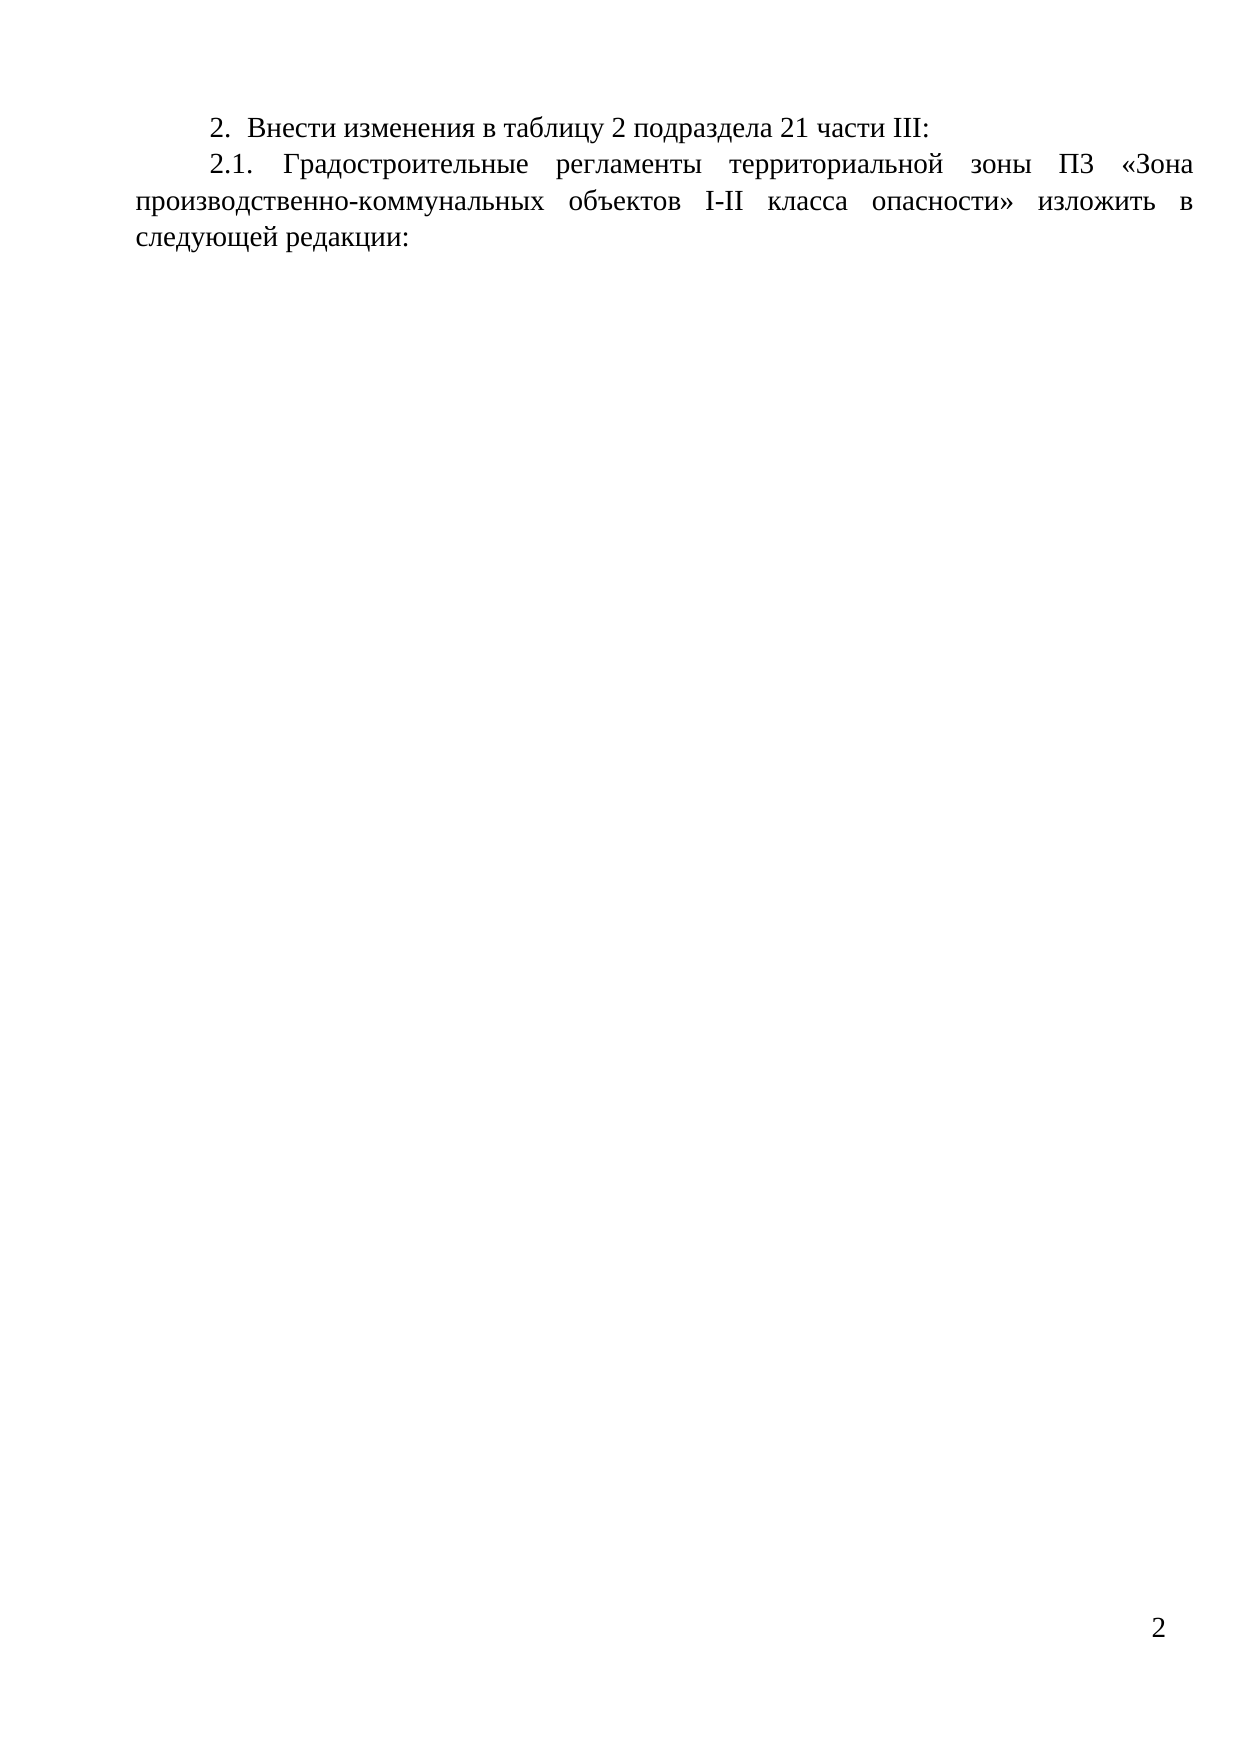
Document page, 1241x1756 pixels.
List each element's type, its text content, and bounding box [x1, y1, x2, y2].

list Градостроительные регламенты территориальной зоны П3 «Зона производственно-коммунальных объектов I-II класса опасности» изложить в следующей редакции: [135, 147, 1194, 252]
list Внести изменения в таблицу 2 подраздела 21 части III: [209, 110, 1194, 144]
